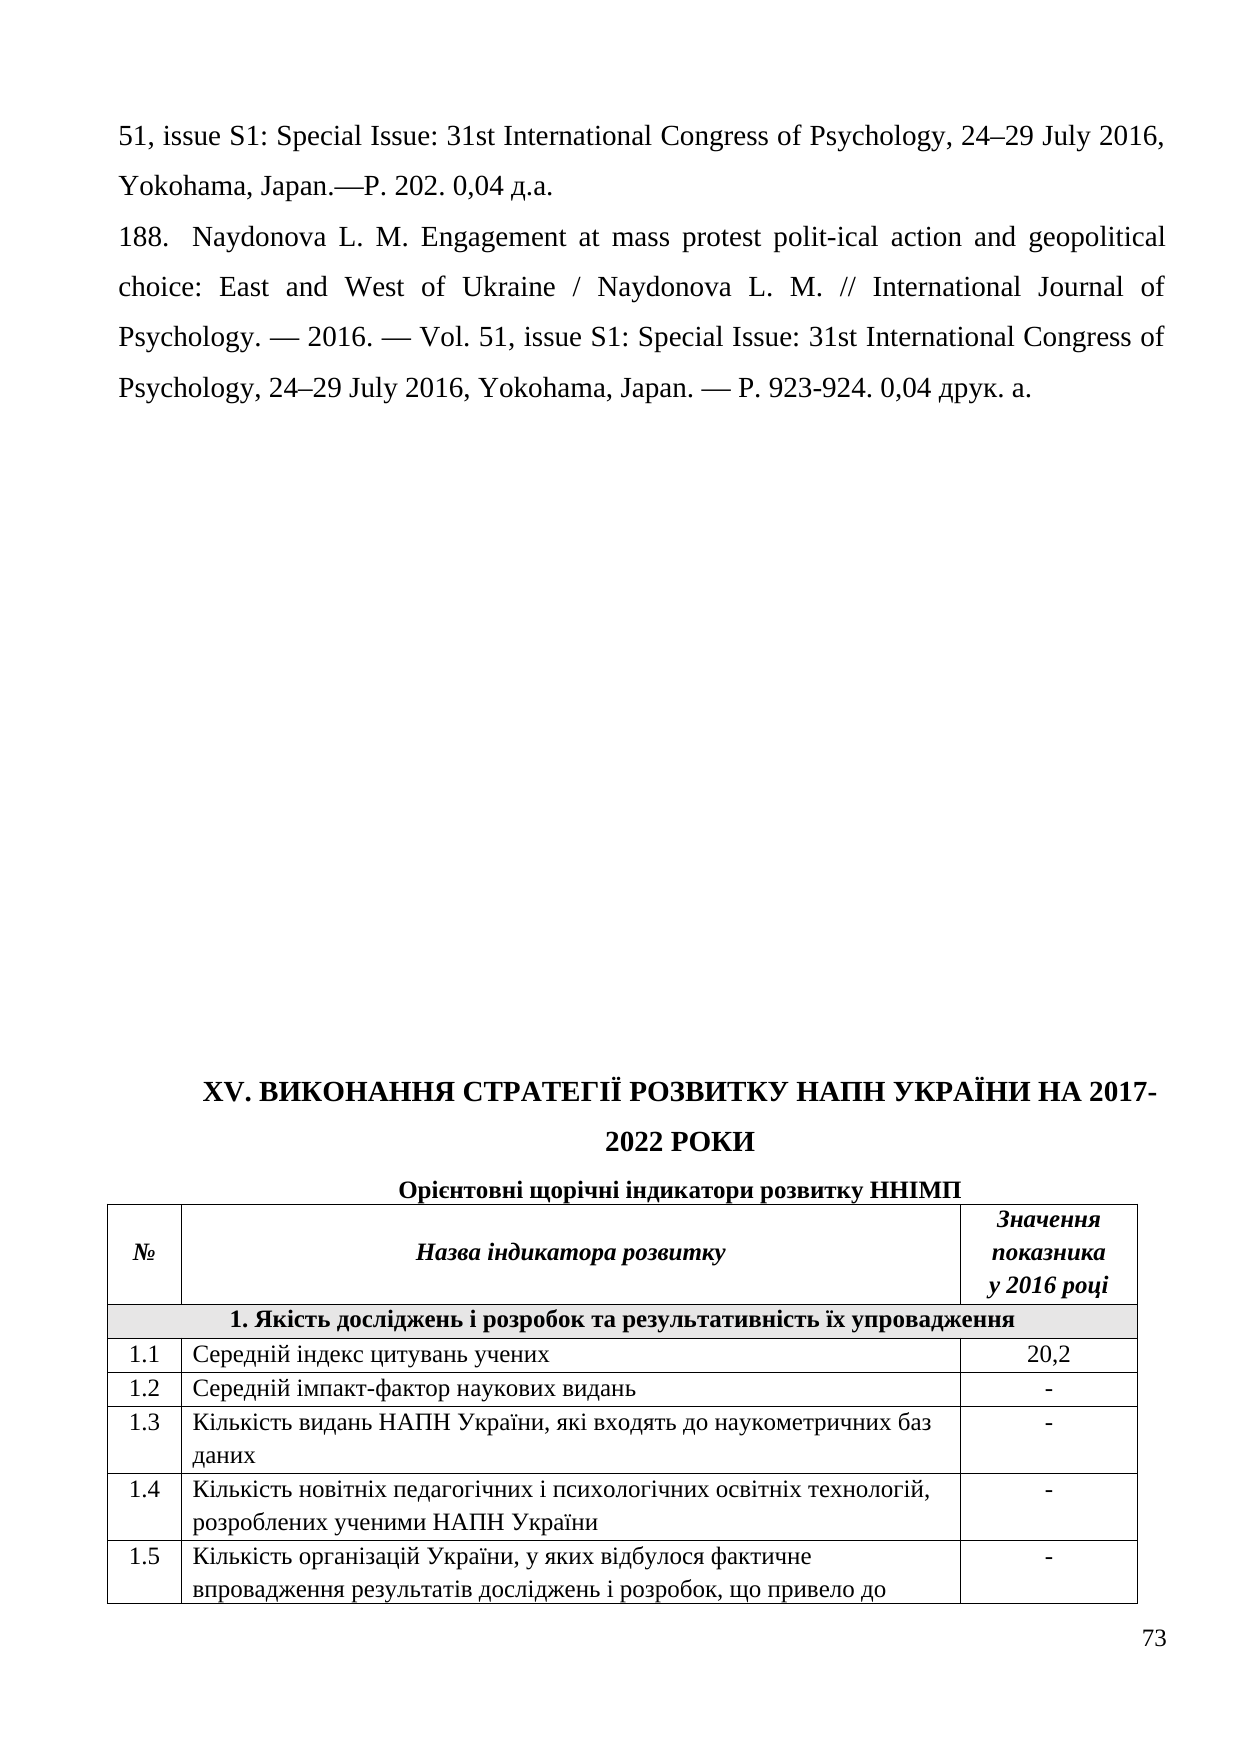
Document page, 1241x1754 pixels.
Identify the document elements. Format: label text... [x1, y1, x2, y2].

table_header Назва індикатора розвитку [182, 1205, 960, 1303]
table_cell - [961, 1373, 1137, 1406]
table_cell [182, 1541, 960, 1603]
table_cell 1.3 [108, 1407, 181, 1473]
table_header № [108, 1205, 181, 1303]
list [118, 118, 1167, 202]
table_cell Кількість новітніх педагогічних і психологічних освітніх технологій, розроблених ученими НАПН України [182, 1474, 960, 1540]
table_cell Середній імпакт-фактор наукових видань [182, 1373, 960, 1406]
table_cell Середній індекс цитувань учених [182, 1339, 960, 1372]
list XV. ВИКОНАННЯ СТРАТЕГІЇ РОЗВИТКУ НАПН УКРАЇНИ НА 2017-2022 РОКИ [193, 1074, 1167, 1158]
table_header Значення показника у 2016 році [961, 1205, 1137, 1303]
table_cell - [961, 1407, 1137, 1473]
table_cell - [961, 1474, 1137, 1540]
list Орієнтовні щорічні індикатори розвитку ННІМП [193, 1175, 1167, 1203]
table_cell - [961, 1541, 1137, 1603]
table_cell 20,2 [961, 1339, 1137, 1372]
table_cell 1.5 [108, 1541, 181, 1603]
table_cell Кількість видань НАПН України, які входять до наукометричних баз даних [182, 1407, 960, 1473]
list Naydonova L. M. Engagement at mass protest polit-ical action and geopolitical choice: East and West of Ukraine / Naydonova L. M. // International Journal of Psychology. — 2016. — Vol. 51, issue S1: Special Issue: 31st International Congress of Psychology, 24–29 July 2016, Yokohama, Japan. — P. 923-924. 0,04 друк. а. [118, 219, 1167, 403]
table_cell 1.2 [108, 1373, 181, 1406]
table_cell 1.4 [108, 1474, 181, 1540]
table_cell 1. Якість досліджень і розробок та результативність їх упровадження [108, 1305, 1137, 1338]
table_cell 1.1 [108, 1339, 181, 1372]
